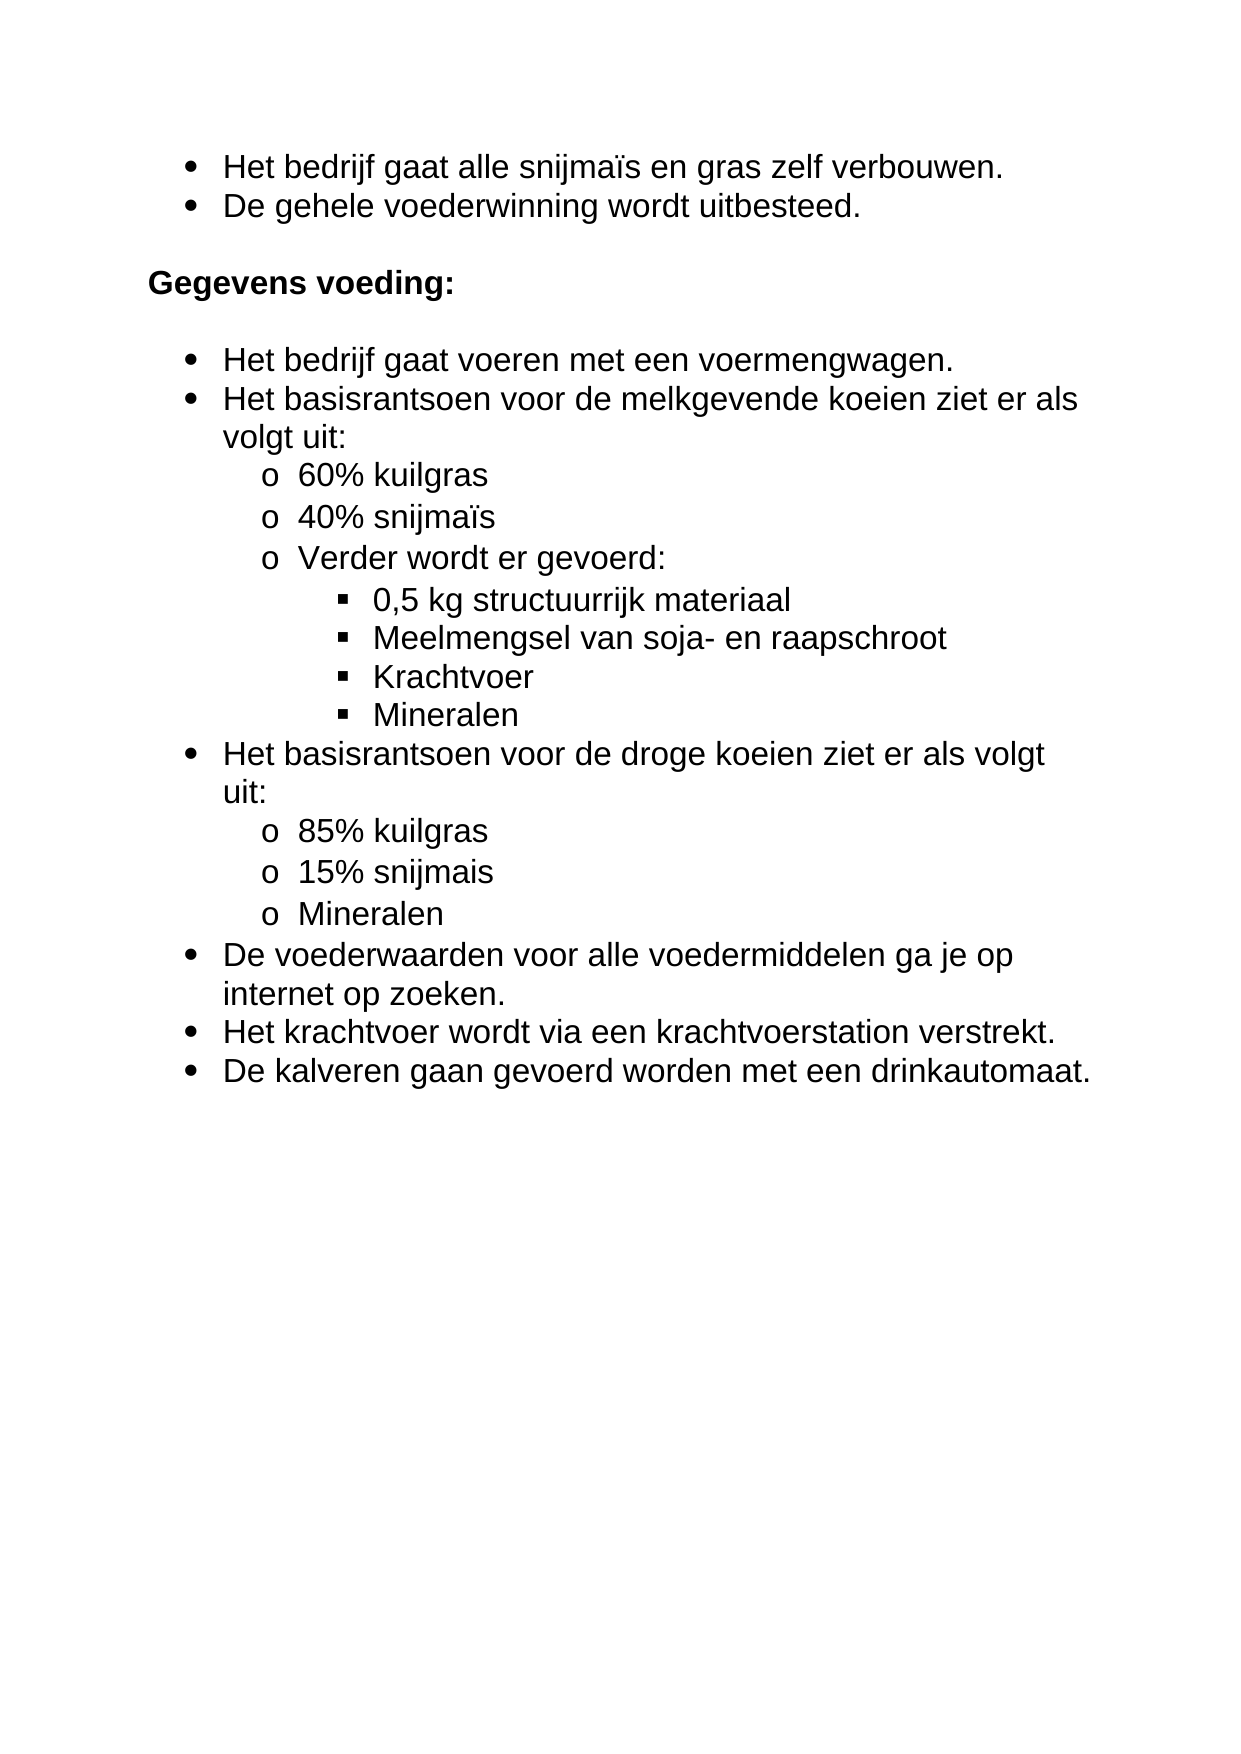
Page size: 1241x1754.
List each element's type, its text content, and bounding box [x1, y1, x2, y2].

list Mineralen [260, 894, 1093, 935]
list 60% kuilgras [260, 456, 1093, 497]
list Meelmengsel van soja- en raapschroot [335, 618, 1093, 657]
list Het bedrijf gaat alle snijmaïs en gras zelf verbouwen. [185, 148, 1093, 186]
list Het krachtvoer wordt via een krachtvoerstation verstrekt. [185, 1012, 1093, 1051]
list De voederwaarden voor alle voedermiddelen ga je op internet op zoeken. [185, 935, 1093, 1012]
list 0,5 kg structuurrijk materiaal [335, 580, 1093, 618]
list 15% snijmais [260, 852, 1093, 894]
list Mineralen [335, 696, 1093, 734]
list 40% snijmaïs [260, 497, 1093, 538]
list 85% kuilgras [260, 811, 1093, 852]
list Krachtvoer [335, 657, 1093, 696]
list De kalveren gaan gevoerd worden met een drinkautomaat. [185, 1051, 1093, 1089]
list Het basisrantsoen voor de droge koeien ziet er als volgt uit: [185, 734, 1093, 811]
list De gehele voederwinning wordt uitbesteed. [185, 186, 1093, 225]
list Het bedrijf gaat voeren met een voermengwagen. [185, 340, 1093, 378]
list Verder wordt er gevoerd: [260, 538, 1093, 580]
text Gegevens voeding: [148, 263, 1093, 302]
list Het basisrantsoen voor de melkgevende koeien ziet er als volgt uit: [185, 378, 1093, 456]
